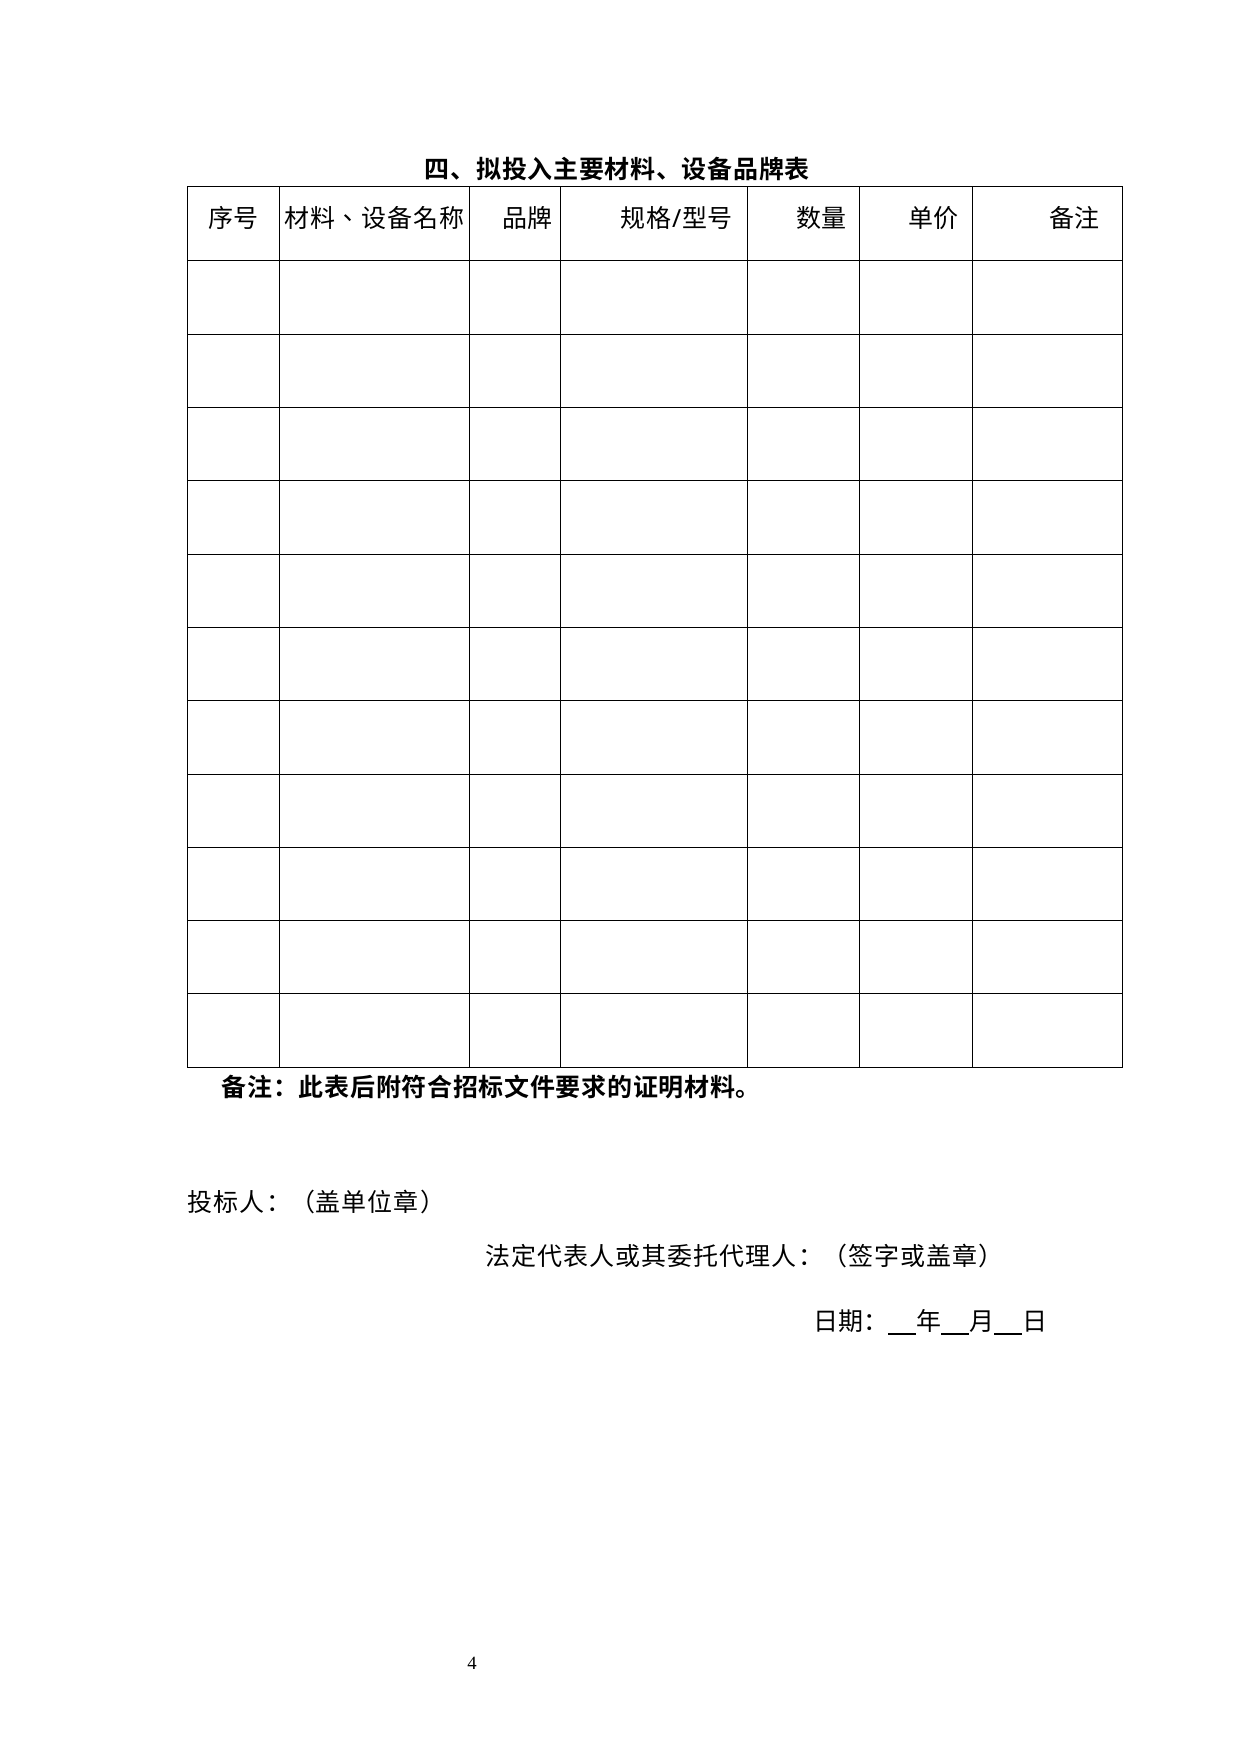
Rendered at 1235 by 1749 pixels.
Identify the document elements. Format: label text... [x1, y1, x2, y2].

table_cell [748, 921, 859, 993]
table_cell [280, 848, 469, 920]
table_cell [748, 408, 859, 480]
table_cell [860, 555, 972, 627]
table_cell [748, 994, 859, 1067]
table_cell [188, 701, 279, 773]
table_cell [188, 261, 279, 334]
table_cell [561, 408, 747, 480]
table_cell [860, 408, 972, 480]
table_cell [280, 701, 469, 773]
table_cell [188, 555, 279, 627]
text 日期： 年 月 日 [187, 1291, 1047, 1341]
table_cell [561, 628, 747, 700]
table_header 数量 [748, 187, 859, 260]
table_cell [188, 775, 279, 847]
table_cell [561, 994, 747, 1067]
table_cell [973, 555, 1122, 627]
table_cell [470, 555, 560, 627]
table_header 备注 [973, 187, 1122, 260]
table_cell [973, 261, 1122, 334]
table_header 序号 [188, 187, 279, 260]
table_cell [748, 481, 859, 554]
table_cell [561, 775, 747, 847]
text 备注：此表后附符合招标文件要求的证明材料。 [195, 1068, 1044, 1104]
table_cell [973, 628, 1122, 700]
text 投标人：（盖单位章） [187, 1182, 1047, 1218]
table_cell [280, 481, 469, 554]
table_cell [470, 261, 560, 334]
table_cell [973, 775, 1122, 847]
table_cell [860, 848, 972, 920]
table_header 材料、设备名称 [280, 187, 469, 260]
table_cell [280, 921, 469, 993]
table_cell [860, 335, 972, 407]
table_cell [561, 921, 747, 993]
table_cell [860, 261, 972, 334]
table_cell [188, 921, 279, 993]
table_cell [188, 408, 279, 480]
table_cell [973, 994, 1122, 1067]
table_cell [973, 335, 1122, 407]
table_cell [280, 994, 469, 1067]
table_cell [188, 481, 279, 554]
table_cell [280, 261, 469, 334]
table_cell [973, 921, 1122, 993]
table_header 单价 [860, 187, 972, 260]
table_header 品牌 [470, 187, 560, 260]
table_cell [973, 848, 1122, 920]
table_cell [748, 848, 859, 920]
table_cell [188, 628, 279, 700]
table_cell [860, 701, 972, 773]
table_cell [748, 555, 859, 627]
table_cell [470, 628, 560, 700]
table_header 规格/型号 [561, 187, 747, 260]
table_cell [973, 481, 1122, 554]
table_cell [860, 994, 972, 1067]
table_cell [188, 335, 279, 407]
table_cell [860, 921, 972, 993]
table_cell [470, 701, 560, 773]
table_cell [860, 628, 972, 700]
text 法定代表人或其委托代理人：（签字或盖章） [187, 1236, 1047, 1273]
text 四、拟投入主要材料、设备品牌表 [187, 150, 1047, 186]
table_cell [561, 555, 747, 627]
table_cell [470, 481, 560, 554]
table_cell [561, 335, 747, 407]
table_cell [973, 701, 1122, 773]
table_cell [280, 408, 469, 480]
table_cell [561, 261, 747, 334]
table_cell [748, 261, 859, 334]
table_cell [748, 628, 859, 700]
table_cell [470, 848, 560, 920]
table_cell [188, 994, 279, 1067]
table_cell [561, 848, 747, 920]
table_cell [280, 775, 469, 847]
table_cell [561, 701, 747, 773]
table_cell [973, 408, 1122, 480]
table_cell [561, 481, 747, 554]
table_cell [748, 701, 859, 773]
table_cell [748, 775, 859, 847]
table_cell [748, 335, 859, 407]
table_cell [280, 335, 469, 407]
table_cell [280, 628, 469, 700]
table_cell [188, 848, 279, 920]
table_cell [860, 775, 972, 847]
table_cell [470, 408, 560, 480]
table_cell [280, 555, 469, 627]
table_cell [470, 335, 560, 407]
table_cell [470, 775, 560, 847]
table_cell [470, 921, 560, 993]
table_cell [470, 994, 560, 1067]
table_cell [860, 481, 972, 554]
